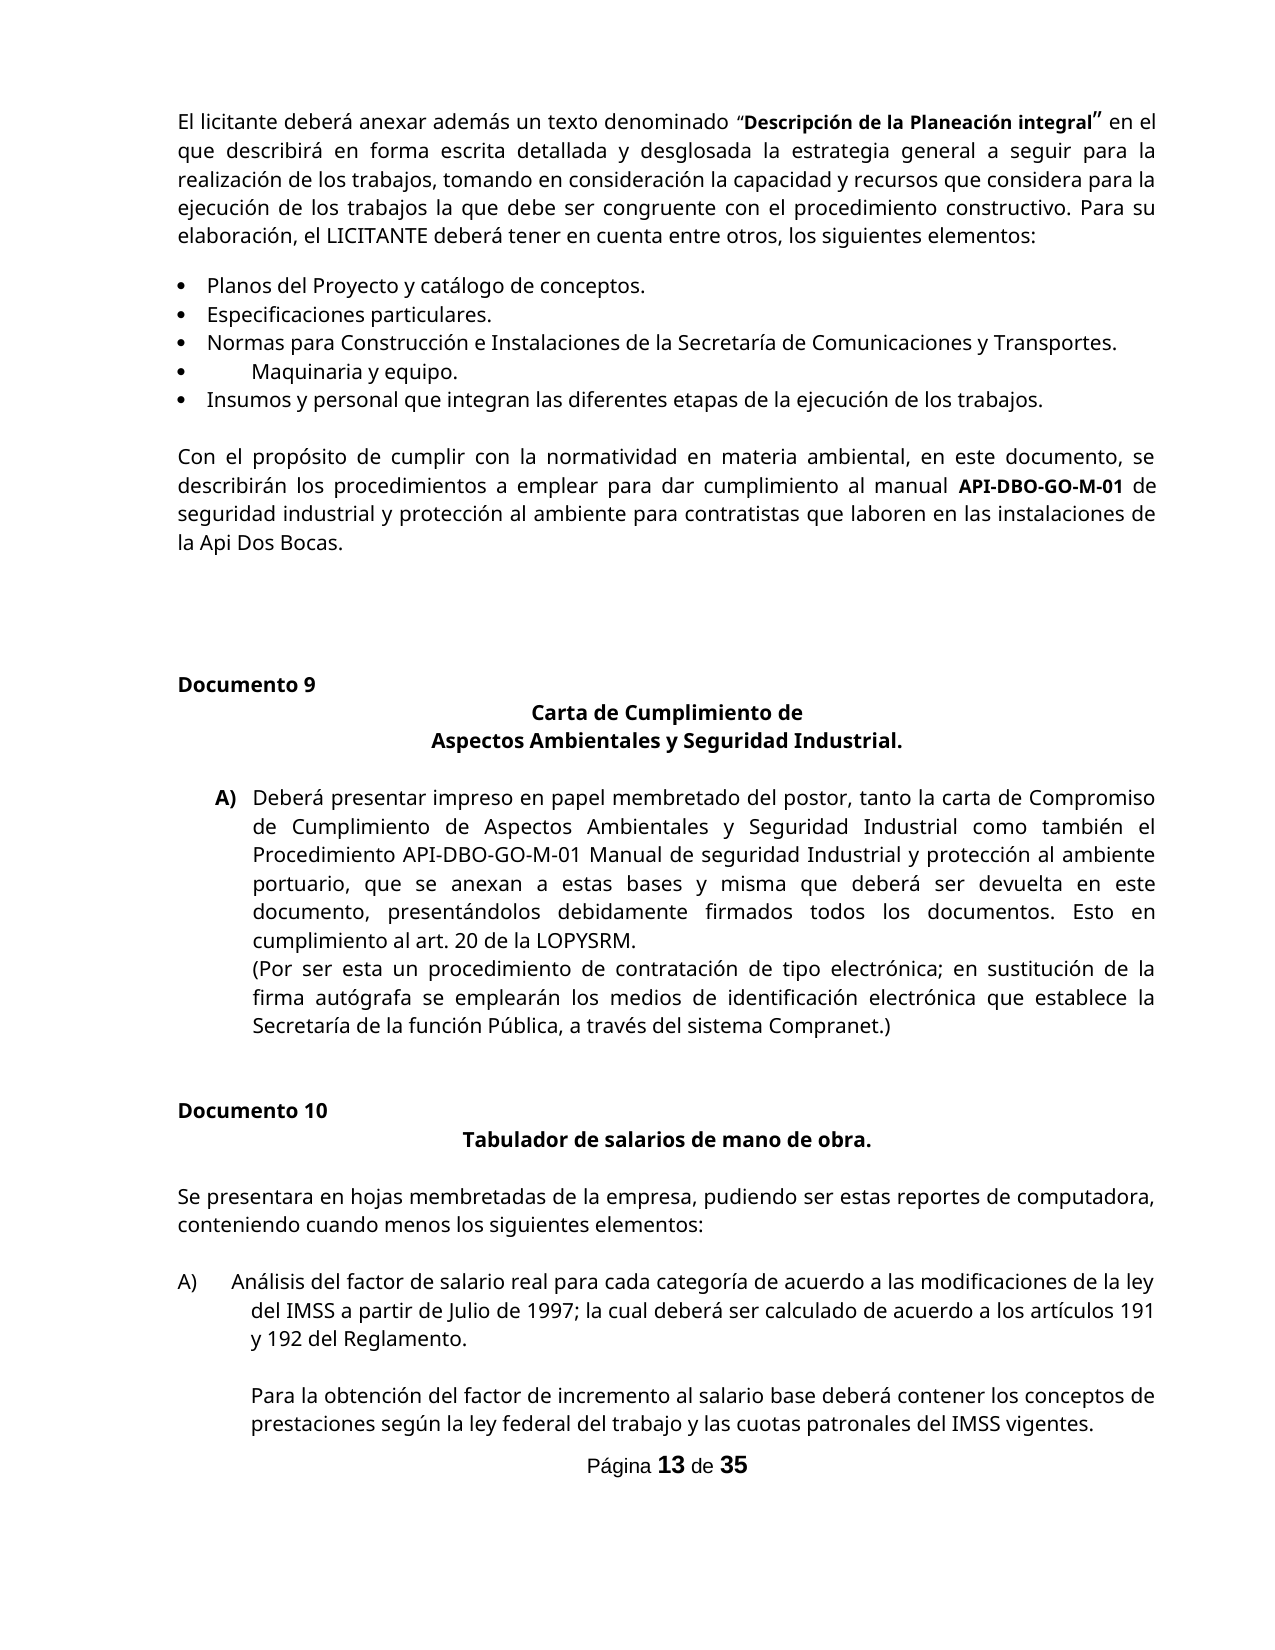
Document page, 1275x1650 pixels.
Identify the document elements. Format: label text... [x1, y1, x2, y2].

list Insumos y personal que integran las diferentes etapas de la ejecución de los trabajos. [177, 385, 1157, 414]
list Deberá presentar impreso en papel membretado del postor, tanto la carta de Compromiso de Cumplimiento de Aspectos Ambientales y Seguridad Industrial como también el Procedimiento API-DBO-GO-M-01 Manual de seguridad Industrial y protección al ambiente portuario, que se anexan a estas bases y misma que deberá ser devuelta en este documento, presentándolos debidamente firmados todos los documentos. Esto en cumplimiento al art. 20 de la LOPYSRM. [215, 783, 1157, 954]
list (Por ser esta un procedimiento de contratación de tipo electrónica; en sustitución de la firma autógrafa se emplearán los medios de identificación electrónica que establece la Secretaría de la función Pública, a través del sistema Compranet.) [252, 954, 1157, 1039]
text Documento 10 [177, 1097, 1157, 1125]
text Se presentara en hojas membretadas de la empresa, pudiendo ser estas reportes de computadora, conteniendo cuando menos los siguientes elementos: [177, 1182, 1157, 1239]
text Para la obtención del factor de incremento al salario base deberá contener los conceptos de prestaciones según la ley federal del trabajo y las cuotas patronales del IMSS vigentes. [251, 1381, 1157, 1438]
list Maquinaria y equipo. [177, 357, 1157, 385]
text Aspectos Ambientales y Seguridad Industrial. [177, 727, 1157, 755]
text Con el propósito de cumplir con la normatividad en materia ambiental, en este documento, se describirán los procedimientos a emplear para dar cumplimiento al manual API-DBO-GO-M-01 de seguridad industrial y protección al ambiente para contratistas que laboren en las instalaciones de la Api Dos Bocas. [177, 442, 1157, 556]
text Documento 9 [177, 670, 1157, 698]
text Tabulador de salarios de mano de obra. [177, 1125, 1157, 1153]
list Normas para Construcción e Instalaciones de la Secretaría de Comunicaciones y Transportes. [177, 328, 1157, 357]
text El licitante deberá anexar además un texto denominado “Descripción de la Planeación integral” en el que describirá en forma escrita detallada y desglosada la estrategia general a seguir para la realización de los trabajos, tomando en consideración la capacidad y recursos que considera para la ejecución de los trabajos la que debe ser congruente con el procedimiento constructivo. Para su elaboración, el LICITANTE deberá tener en cuenta entre otros, los siguientes elementos: [177, 102, 1157, 250]
text Carta de Cumplimiento de [177, 698, 1157, 727]
list Planos del Proyecto y catálogo de conceptos. [177, 272, 1157, 300]
text A) Análisis del factor de salario real para cada categoría de acuerdo a las modificaciones de la ley del IMSS a partir de Julio de 1997; la cual deberá ser calculado de acuerdo a los artículos 191 y 192 del Reglamento. [177, 1267, 1157, 1353]
list Especificaciones particulares. [177, 300, 1157, 328]
